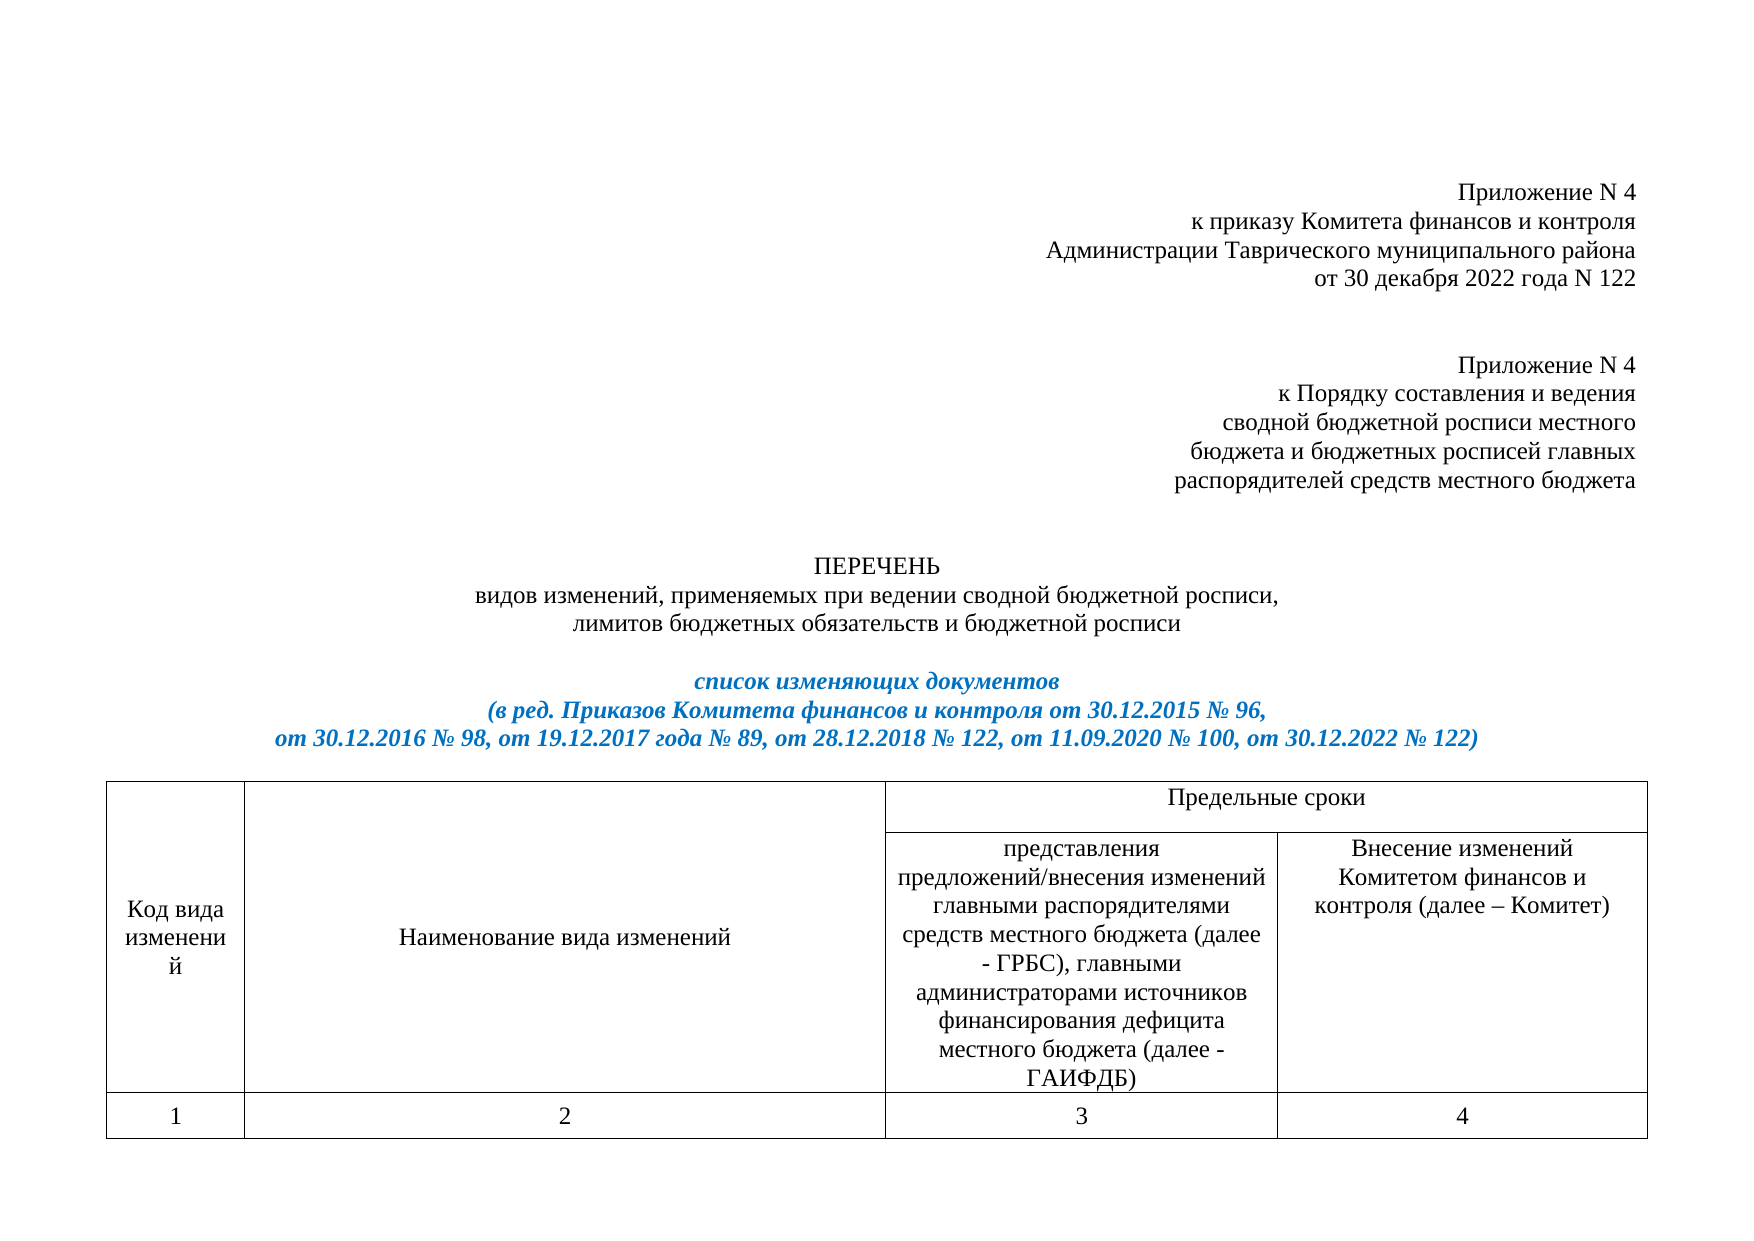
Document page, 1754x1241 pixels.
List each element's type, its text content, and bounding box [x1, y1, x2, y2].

table_header Наименование вида изменений [245, 782, 885, 1092]
table_cell 3 [886, 1093, 1277, 1138]
text распорядителей средств местного бюджета [118, 465, 1636, 493]
text (в ред. Приказов Комитета финансов и контроля от 30.12.2015 № 96, [118, 695, 1636, 723]
text Приложение N 4 [118, 350, 1636, 378]
table_header Предельные сроки [886, 782, 1647, 832]
text сводной бюджетной росписи местного [118, 407, 1636, 436]
text Приложение N 4 [118, 177, 1636, 206]
text видов изменений, применяемых при ведении сводной бюджетной росписи, [118, 580, 1636, 608]
table_cell Внесение изменений Комитетом финансов и контроля (далее – Комитет) [1278, 833, 1647, 1092]
table_cell представления предложений/внесения изменений главными распорядителями средств местного бюджета (далее - ГРБС), главными администраторами источников финансирования дефицита местного бюджета (далее - ГАИФДБ) [886, 833, 1277, 1092]
text список изменяющих документов [118, 666, 1636, 695]
text от 30 декабря 2022 года N 122 [118, 263, 1636, 292]
text лимитов бюджетных обязательств и бюджетной росписи [118, 608, 1636, 637]
table_cell 1 [107, 1093, 244, 1138]
text к Порядку составления и ведения [118, 378, 1636, 407]
table_header Код вида изменений [107, 782, 244, 1092]
text Администрации Таврического муниципального района [118, 235, 1636, 263]
text к приказу Комитета финансов и контроля [118, 206, 1636, 235]
text бюджета и бюджетных росписей главных [118, 436, 1636, 465]
table_cell 2 [245, 1093, 885, 1138]
table_cell 4 [1278, 1093, 1647, 1138]
text ПЕРЕЧЕНЬ [118, 551, 1636, 580]
text от 30.12.2016 № 98, от 19.12.2017 года № 89, от 28.12.2018 № 122, от 11.09.2020 № 100, от 30.12.2022 № 122) [118, 723, 1636, 752]
